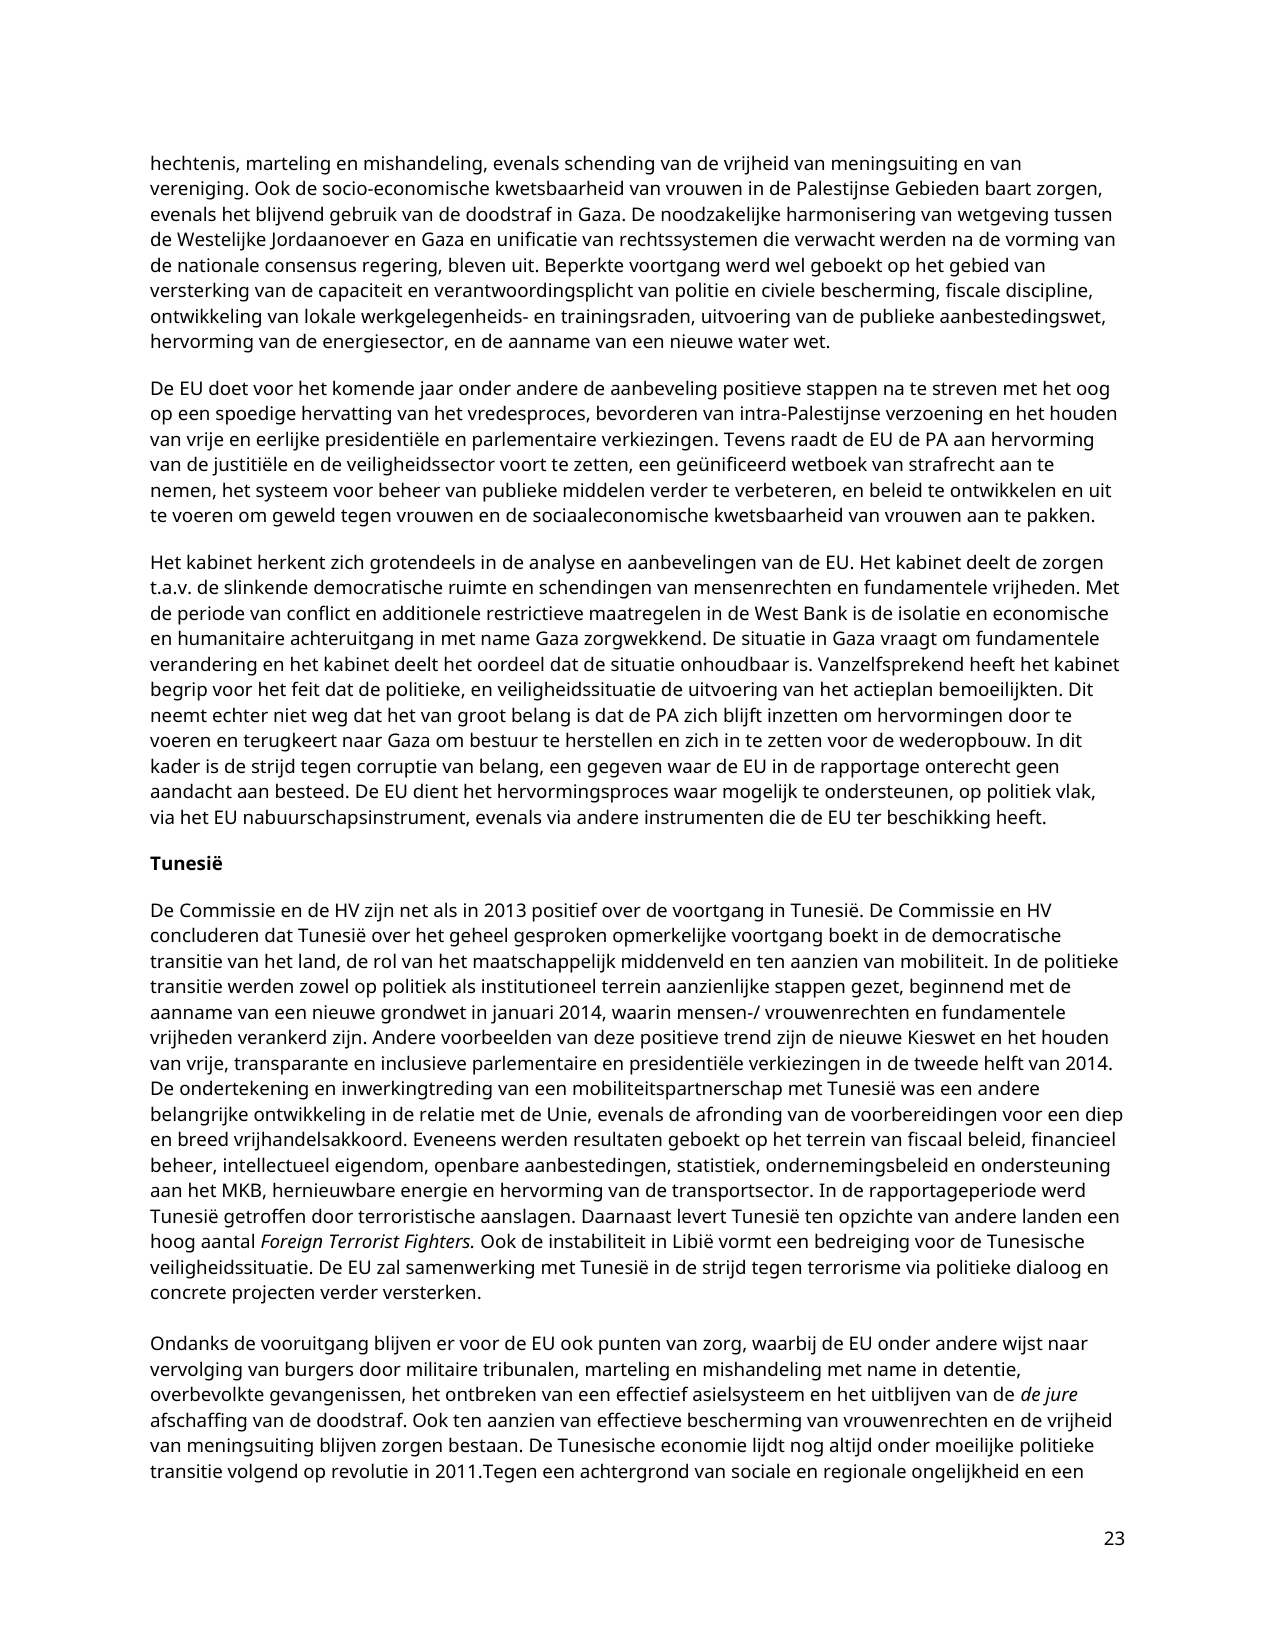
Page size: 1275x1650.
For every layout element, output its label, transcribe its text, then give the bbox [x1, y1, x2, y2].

text Tunesië [150, 851, 1125, 876]
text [150, 150, 1125, 354]
list De Commissie en de HV zijn net als in 2013 positief over de voortgang in Tunesië. De Commissie en HV concluderen dat Tunesië over het geheel gesproken opmerkelijke voortgang boekt in de democratische transitie van het land, de rol van het maatschappelijk middenveld en ten aanzien van mobiliteit. In de politieke transitie werden zowel op politiek als institutioneel terrein aanzienlijke stappen gezet, beginnend met de aanname van een nieuwe grondwet in januari 2014, waarin mensen-/ vrouwenrechten en fundamentele vrijheden verankerd zijn. Andere voorbeelden van deze positieve trend zijn de nieuwe Kieswet en het houden van vrije, transparante en inclusieve parlementaire en presidentiële verkiezingen in de tweede helft van 2014. De ondertekening en inwerkingtreding van een mobiliteitspartnerschap met Tunesië was een andere belangrijke ontwikkeling in de relatie met de Unie, evenals de afronding van de voorbereidingen voor een diep en breed vrijhandelsakkoord. Eveneens werden resultaten geboekt op het terrein van fiscaal beleid, financieel beheer, intellectueel eigendom, openbare aanbestedingen, statistiek, ondernemingsbeleid en ondersteuning aan het MKB, hernieuwbare energie en hervorming van de transportsector. In de rapportageperiode werd Tunesië getroffen door terroristische aanslagen. Daarnaast levert Tunesië ten opzichte van andere landen een hoog aantal Foreign Terrorist Fighters. Ook de instabiliteit in Libië vormt een bedreiging voor de Tunesische veiligheidssituatie. De EU zal samenwerking met Tunesië in de strijd tegen terrorisme via politieke dialoog en concrete projecten verder versterken. [150, 897, 1125, 1305]
text De EU doet voor het komende jaar onder andere de aanbeveling positieve stappen na te streven met het oog op een spoedige hervatting van het vredesproces, bevorderen van intra-Palestijnse verzoening en het houden van vrije en eerlijke presidentiële en parlementaire verkiezingen. Tevens raadt de EU de PA aan hervorming van de justitiële en de veiligheidssector voort te zetten, een geünificeerd wetboek van strafrecht aan te nemen, het systeem voor beheer van publieke middelen verder te verbeteren, en beleid te ontwikkelen en uit te voeren om geweld tegen vrouwen en de sociaaleconomische kwetsbaarheid van vrouwen aan te pakken. [150, 375, 1125, 528]
text Het kabinet herkent zich grotendeels in de analyse en aanbevelingen van de EU. Het kabinet deelt de zorgen t.a.v. de slinkende democratische ruimte en schendingen van mensenrechten en fundamentele vrijheden. Met de periode van conflict en additionele restrictieve maatregelen in de West Bank is de isolatie en economische en humanitaire achteruitgang in met name Gaza zorgwekkend. De situatie in Gaza vraagt om fundamentele verandering en het kabinet deelt het oordeel dat de situatie onhoudbaar is. Vanzelfsprekend heeft het kabinet begrip voor het feit dat de politieke, en veiligheidssituatie de uitvoering van het actieplan bemoeilijkten. Dit neemt echter niet weg dat het van groot belang is dat de PA zich blijft inzetten om hervormingen door te voeren en terugkeert naar Gaza om bestuur te herstellen en zich in te zetten voor de wederopbouw. In dit kader is de strijd tegen corruptie van belang, een gegeven waar de EU in de rapportage onterecht geen aandacht aan besteed. De EU dient het hervormingsproces waar mogelijk te ondersteunen, op politiek vlak, via het EU nabuurschapsinstrument, evenals via andere instrumenten die de EU ter beschikking heeft. [150, 549, 1125, 830]
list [150, 1331, 1125, 1484]
